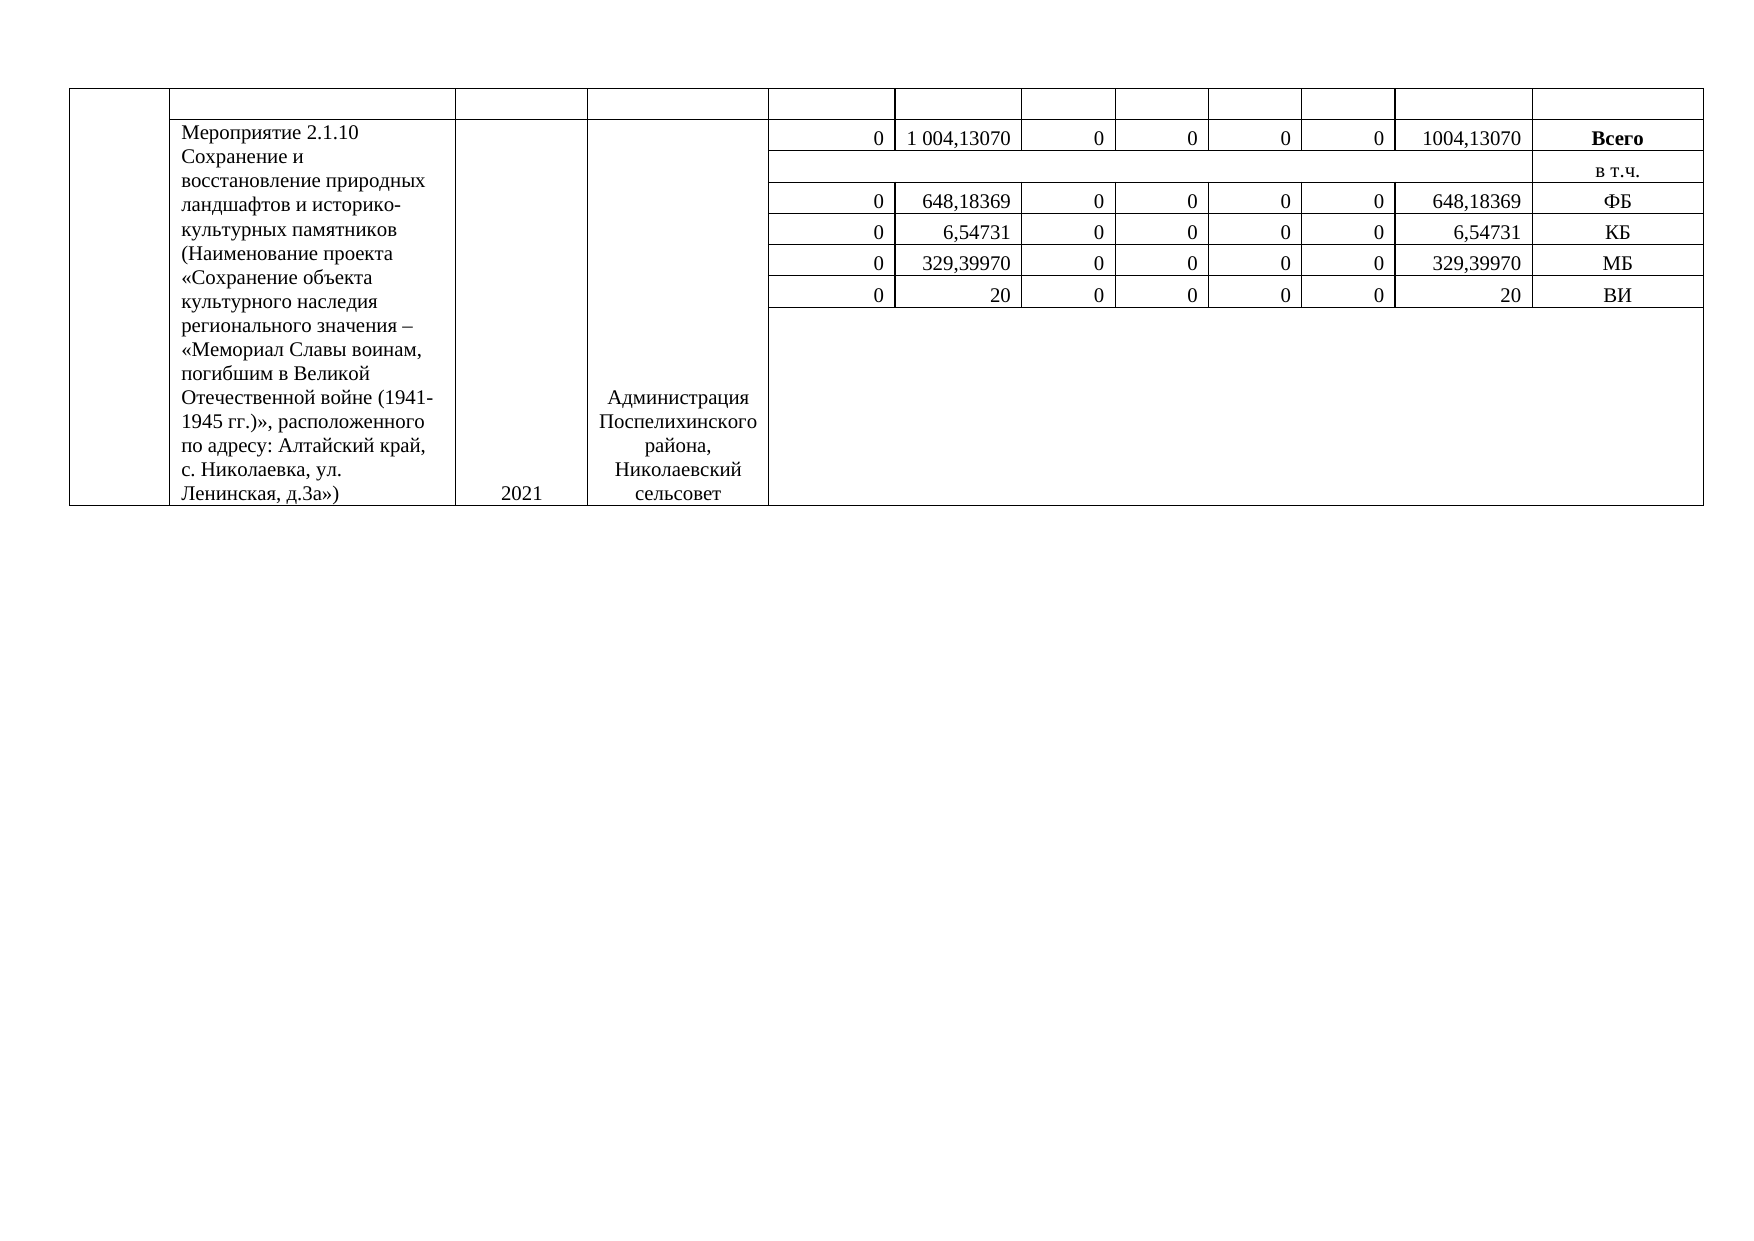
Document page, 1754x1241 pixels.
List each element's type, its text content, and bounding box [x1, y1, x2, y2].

table_cell 329,39970 [896, 245, 1021, 275]
table_cell 0 [1209, 214, 1301, 244]
table_cell 0 [1209, 120, 1301, 150]
table_cell 0 [1022, 245, 1115, 275]
table_cell 0 [1209, 276, 1301, 307]
table_cell Мероприятие 2.1.10 Сохранение и восстановление природных ландшафтов и историко-культурных памятников (Наименование проекта «Сохранение объекта культурного наследия регионального значения – «Мемориал Славы воинам, погибшим в Великой Отечественной войне (1941-1945 гг.)», расположенного по адресу: Алтайский край, с. Николаевка, ул. Ленинская, д.3а») [170, 120, 455, 505]
table_cell 1 004,13070 [896, 120, 1021, 150]
table_cell [1396, 89, 1532, 119]
table_cell 2021 [456, 120, 587, 505]
table_cell 0 [1022, 276, 1115, 307]
table_cell [1533, 89, 1703, 119]
table_cell МБ [1533, 245, 1703, 275]
table_cell 0 [769, 245, 894, 275]
table_cell 0 [1209, 245, 1301, 275]
table_cell 0 [1302, 183, 1394, 213]
table_cell в т.ч. [1533, 151, 1703, 182]
table_cell [896, 89, 1021, 119]
table_cell КБ [1533, 214, 1703, 244]
table_cell 6,54731 [1396, 214, 1532, 244]
table_cell 0 [1022, 214, 1115, 244]
table_cell [769, 89, 894, 119]
table_cell 0 [1116, 245, 1208, 275]
table_cell [1116, 89, 1208, 119]
table_cell 0 [1302, 276, 1394, 307]
table_cell 0 [1209, 183, 1301, 213]
table_cell 0 [769, 214, 894, 244]
table_cell 20 [896, 276, 1021, 307]
table_cell 329,39970 [1396, 245, 1532, 275]
table_cell 648,18369 [896, 183, 1021, 213]
table_cell 0 [769, 183, 894, 213]
table_cell Всего [1533, 120, 1703, 150]
table_cell 0 [1116, 183, 1208, 213]
table_cell ВИ [1533, 276, 1703, 307]
table_cell 0 [769, 276, 894, 307]
table_cell 0 [1116, 276, 1208, 307]
table_cell 0 [1022, 183, 1115, 213]
table_cell 648,18369 [1396, 183, 1532, 213]
table_cell 0 [1116, 214, 1208, 244]
table_cell [769, 151, 1532, 182]
table_cell Администрация Поспелихинского района, Николаевский сельсовет [588, 120, 768, 505]
table_cell 0 [1302, 214, 1394, 244]
table_cell 0 [769, 120, 894, 150]
table_cell 20 [1396, 276, 1532, 307]
table_cell [1022, 89, 1115, 119]
table_cell 0 [1302, 120, 1394, 150]
table_cell [1209, 89, 1301, 119]
table_cell 0 [1022, 120, 1115, 150]
table_cell 1004,13070 [1396, 120, 1532, 150]
table_cell [1302, 89, 1394, 119]
table_cell 0 [1302, 245, 1394, 275]
table_cell 6,54731 [896, 214, 1021, 244]
table_cell [769, 308, 1703, 505]
table_cell ФБ [1533, 183, 1703, 213]
table_cell 0 [1116, 120, 1208, 150]
